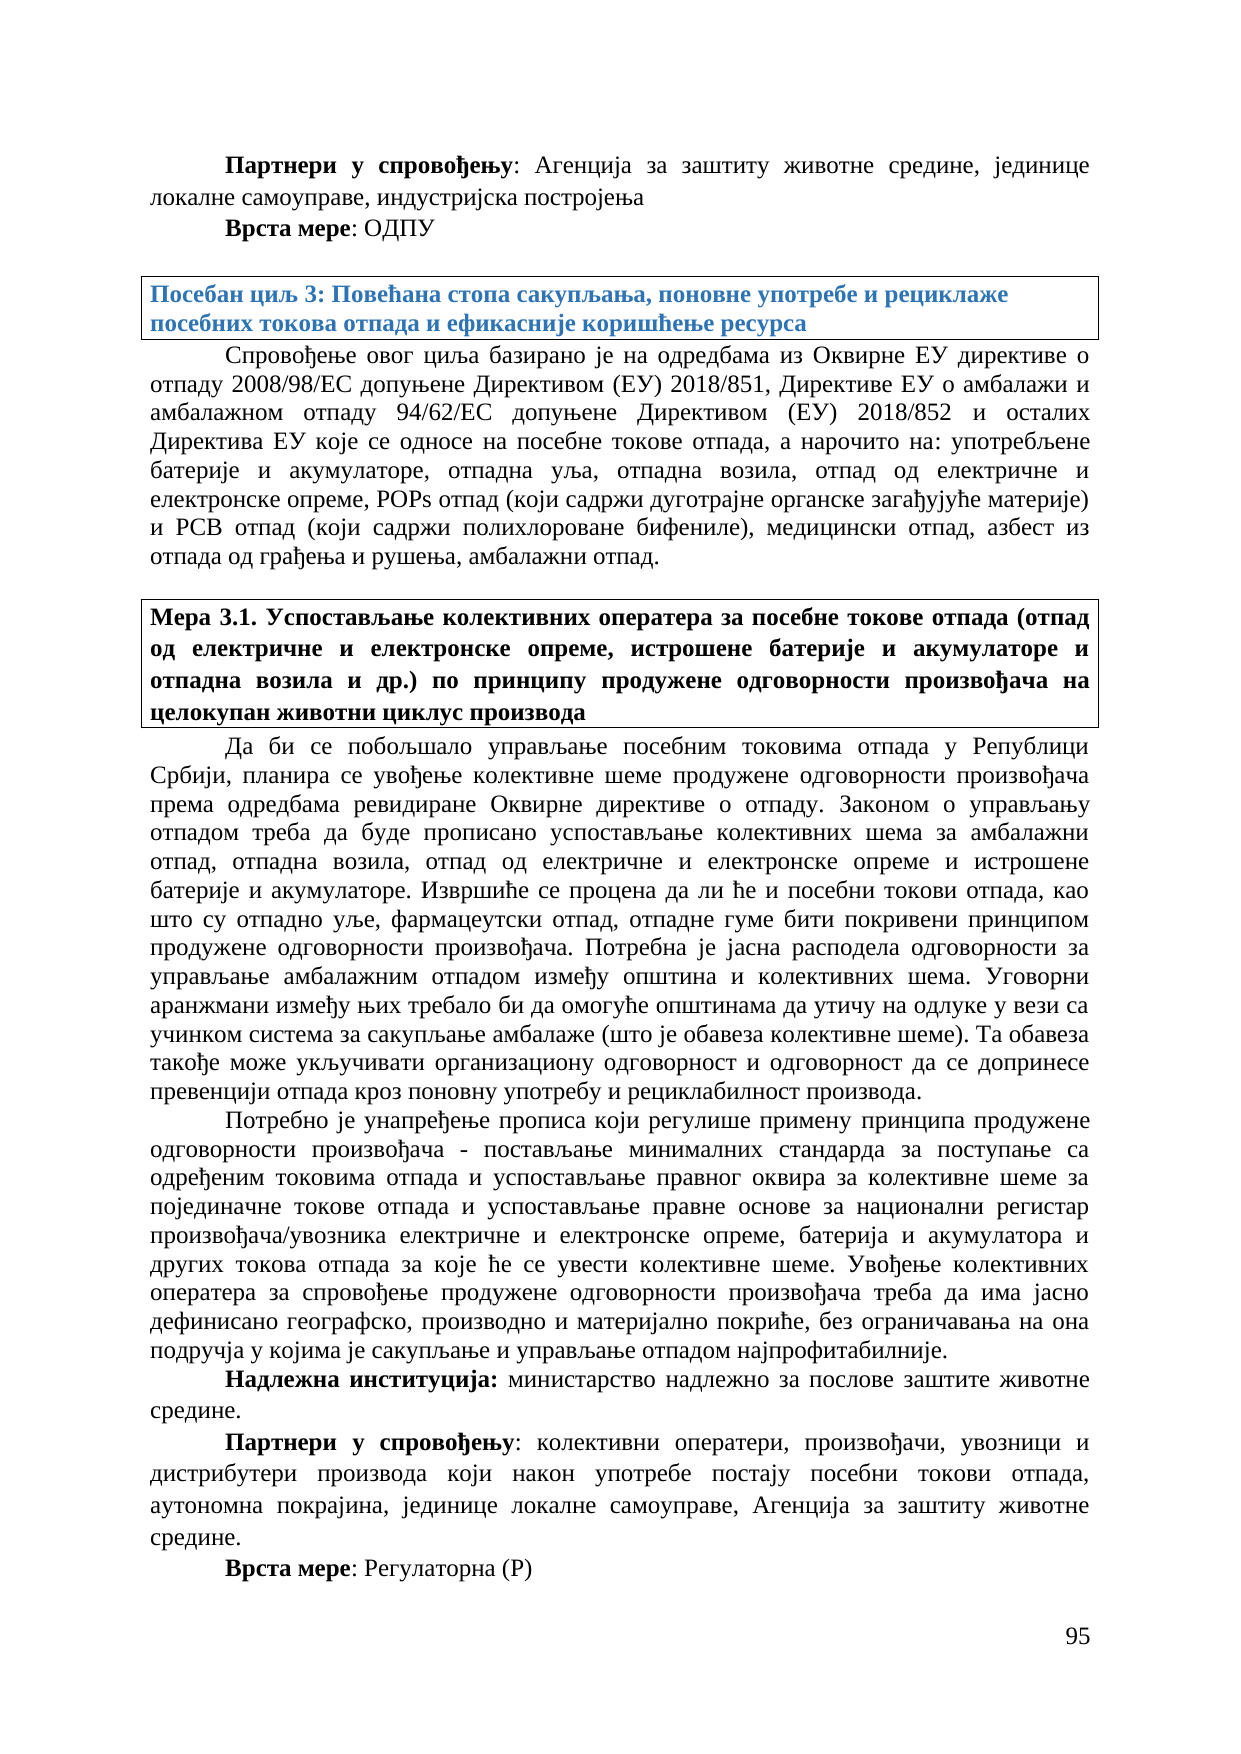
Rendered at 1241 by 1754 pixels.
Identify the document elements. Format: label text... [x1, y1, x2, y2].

text Мера 3.1. Успостављање колективних оператера за посебне токове отпада (отпад од електричне и електронске опреме, истрошене батерије и акумулаторе и отпадна возила и др.) по принципу продужене одговорности произвођача на целокупан животни циклус производа [142, 600, 1098, 727]
text Партнери у спровођењу: колективни оператери, произвођачи, увозници и дистрибутери производа који након употребе постају посебни токови отпада, аутономна покрајина, јединице локалне самоуправе, Агенција за заштиту животне средине. [150, 1427, 1090, 1550]
text Посебан циљ 3: Повећана стопа сакупљања, поновне употребе и рециклаже посебних токова отпада и ефикасније коришћење ресурса [142, 277, 1098, 339]
text Да би се побољшало управљање посебним токовима отпада у Републици Србији, планира се увођење колективне шеме продужене одговорности произвођача према одредбама ревидиране Оквирне директиве о отпаду. Законом о управљању отпадом треба да буде прописано успостављање колективних шема за амбалажни отпад, отпадна возила, отпад од електричне и електронске опреме и истрошене батерије и акумулаторе. Извршиће се процена да ли ће и посебни токови отпада, као што су отпадно уље, фармацеутски отпад, отпадне гуме бити покривени принципом продужене одговорности произвођача. Потребна је јасна расподела одговорности за управљање амбалажним отпадом између општина и колективних шема. Уговорни аранжмани између њих требало би да омогуће општинама да утичу на одлуке у вези са учинком система за сакупљање амбалаже (што је обавеза колективне шеме). Та обавеза такође може укључивати организациону одговорност и одговорност да се допринесе превенцији отпада кроз поновну употребу и рециклабилност производа. [150, 731, 1090, 1105]
text Потребно је унапређење прописа који регулише примену принципа продужене одговорности произвођача - постављање минималних стандарда за поступање са одређеним токовима отпада и успостављање правног оквира за колективне шеме за појединачне токове отпада и успостављање правне основе за национални регистар произвођача/увозника електричне и електронске опреме, батерија и акумулатора и других токова отпада за које ће се увести колективне шеме. Увођење колективних оператера за спровођење продужене одговорности произвођача треба да има јасно дефинисано географско, производно и материјално покриће, без ограничавања на она подручја у којима је сакупљање и управљање отпадом најпрофитабилније. [150, 1105, 1090, 1364]
text Спровођење овог циља базирано је на одредбама из Оквирне ЕУ директиве о отпаду 2008/98/ЕC допуњене Директивом (ЕУ) 2018/851, Директиве ЕУ о амбалажи и амбалажном отпаду 94/62/ЕC допуњене Директивом (ЕУ) 2018/852 и осталих Директива ЕУ које се односе на посебне токове отпада, а нарочито на: употребљене батерије и акумулаторе, отпадна уља, отпадна возила, отпад од електричне и електронске опреме, POPs отпад (који садржи дуготрајне органске загађујуће материје) и PCB отпад (који садржи полихлороване бифениле), медицински отпад, азбест из отпада од грађења и рушења, амбалажни отпад. [150, 340, 1090, 570]
text Врста мере: ОДПУ [150, 213, 1090, 242]
text Надлежна институција: министарство надлежно за послове заштите животне средине. [150, 1364, 1090, 1424]
text Врста мере: Регулаторна (Р) [150, 1553, 1090, 1582]
text Партнери у спровођењу: Агенција за заштиту животне средине, јединице локалне самоуправе, индустријска постројења [150, 150, 1090, 210]
